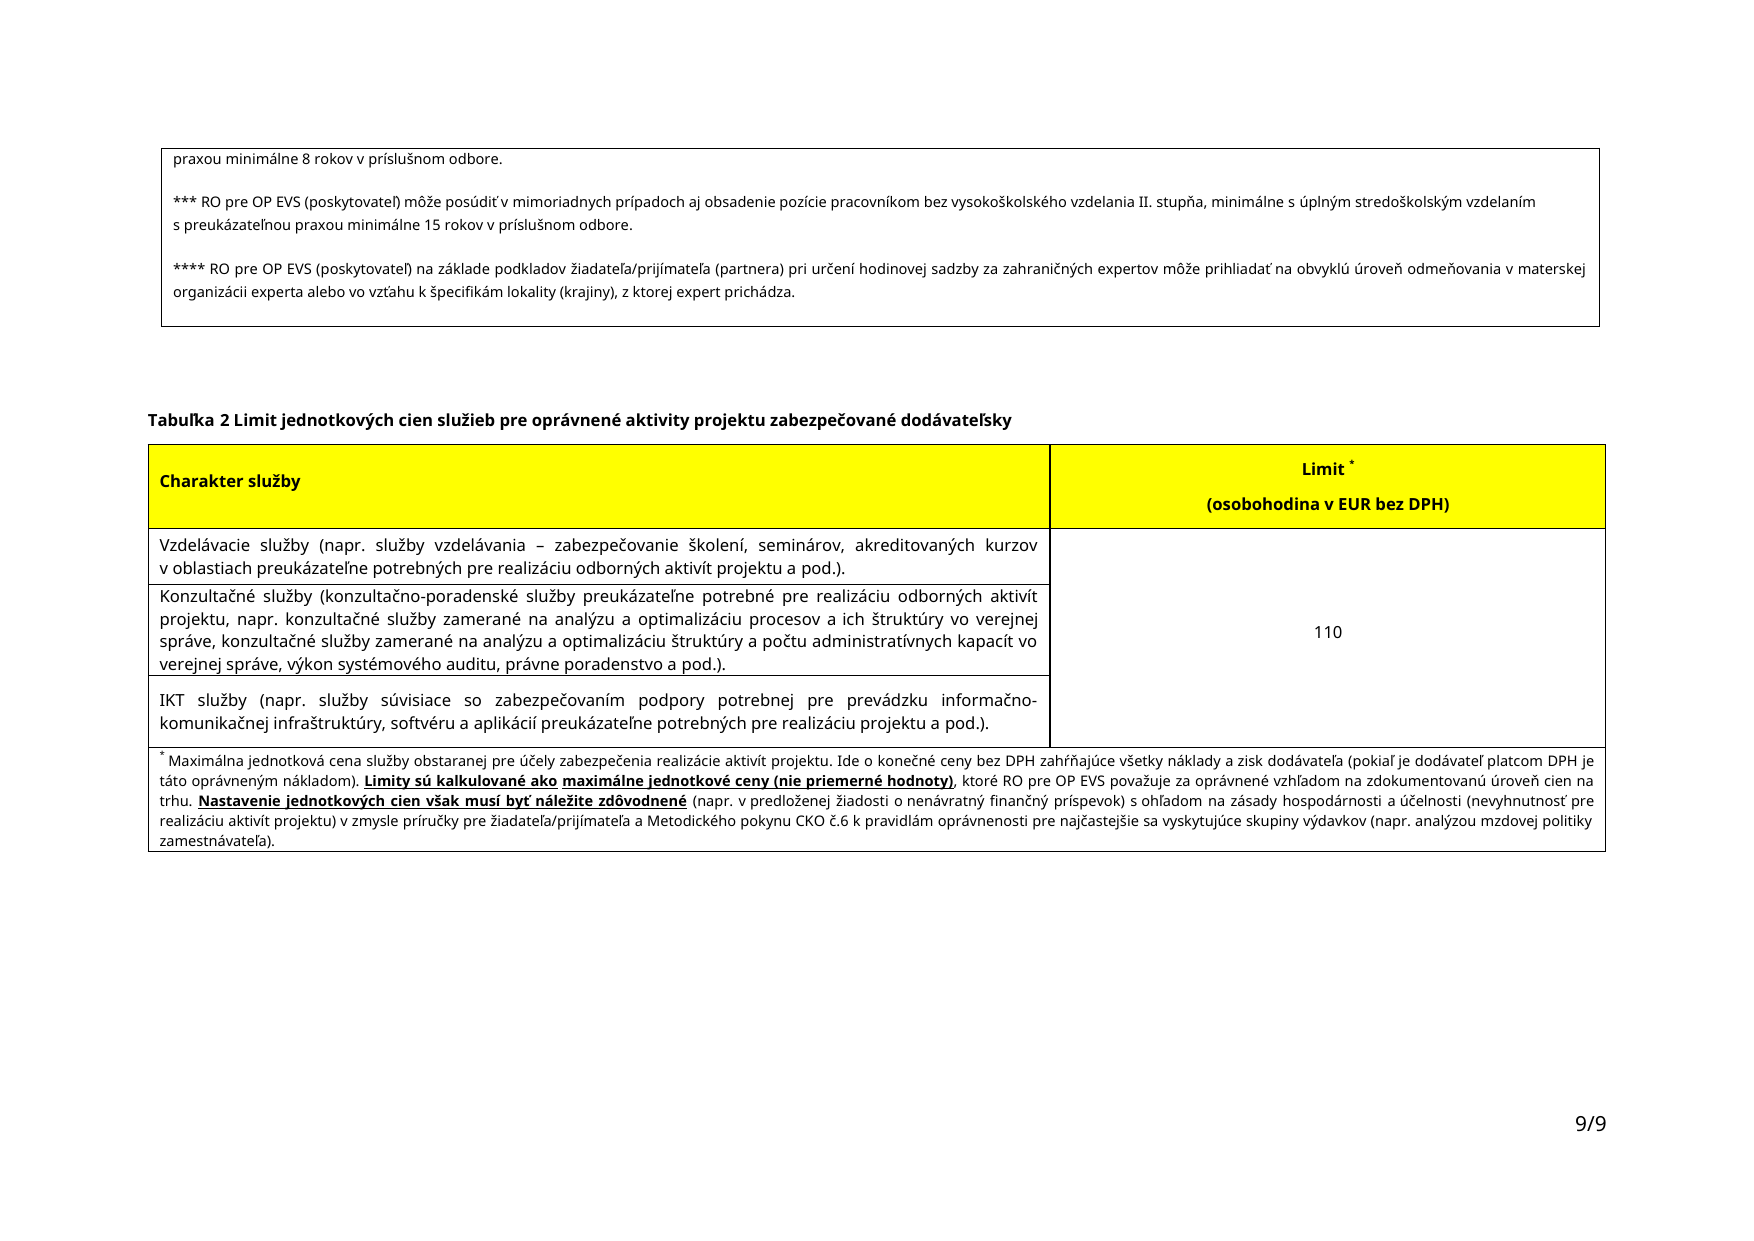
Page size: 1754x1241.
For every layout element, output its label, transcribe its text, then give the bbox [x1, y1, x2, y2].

table_header Charakter služby [149, 445, 1049, 528]
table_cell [162, 149, 1599, 326]
table_cell * Maximálna jednotková cena služby obstaranej pre účely zabezpečenia realizácie aktivít projektu. Ide o konečné ceny bez DPH zahŕňajúce všetky náklady a zisk dodávateľa (pokiaľ je dodávateľ platcom DPH je táto oprávneným nákladom). Limity sú kalkulované ako maximálne jednotkové ceny (nie priemerné hodnoty), ktoré RO pre OP EVS považuje za oprávnené vzhľadom na zdokumentovanú úroveň cien na trhu. Nastavenie jednotkových cien však musí byť náležite zdôvodnené (napr. v predloženej žiadosti o nenávratný finančný príspevok) s ohľadom na zásady hospodárnosti a účelnosti (nevyhnutnosť pre realizáciu aktivít projektu) v zmysle príručky pre žiadateľa/prijímateľa a Metodického pokynu CKO č.6 k pravidlám oprávnenosti pre najčastejšie sa vyskytujúce skupiny výdavkov (napr. analýzou mzdovej politiky zamestnávateľa). [149, 748, 1605, 851]
text Tabuľka 2 Limit jednotkových cien služieb pre oprávnené aktivity projektu zabezpečované dodávateľsky [148, 409, 1606, 432]
table_cell Vzdelávacie služby (napr. služby vzdelávania – zabezpečovanie školení, seminárov, akreditovaných kurzov v oblastiach preukázateľne potrebných pre realizáciu odborných aktivít projektu a pod.). [149, 529, 1049, 583]
table_cell Konzultačné služby (konzultačno-poradenské služby preukázateľne potrebné pre realizáciu odborných aktivít projektu, napr. konzultačné služby zamerané na analýzu a optimalizáciu procesov a ich štruktúry vo verejnej správe, konzultačné služby zamerané na analýzu a optimalizáciu štruktúry a počtu administratívnych kapacít vo verejnej správe, výkon systémového auditu, právne poradenstvo a pod.). [149, 585, 1049, 675]
table_cell IKT služby (napr. služby súvisiace so zabezpečovaním podpory potrebnej pre prevádzku informačno-komunikačnej infraštruktúry, softvéru a aplikácií preukázateľne potrebných pre realizáciu projektu a pod.). [149, 676, 1049, 747]
table_cell 110 [1051, 529, 1605, 747]
table_header Limit * (osobohodina v EUR bez DPH) [1051, 445, 1605, 528]
